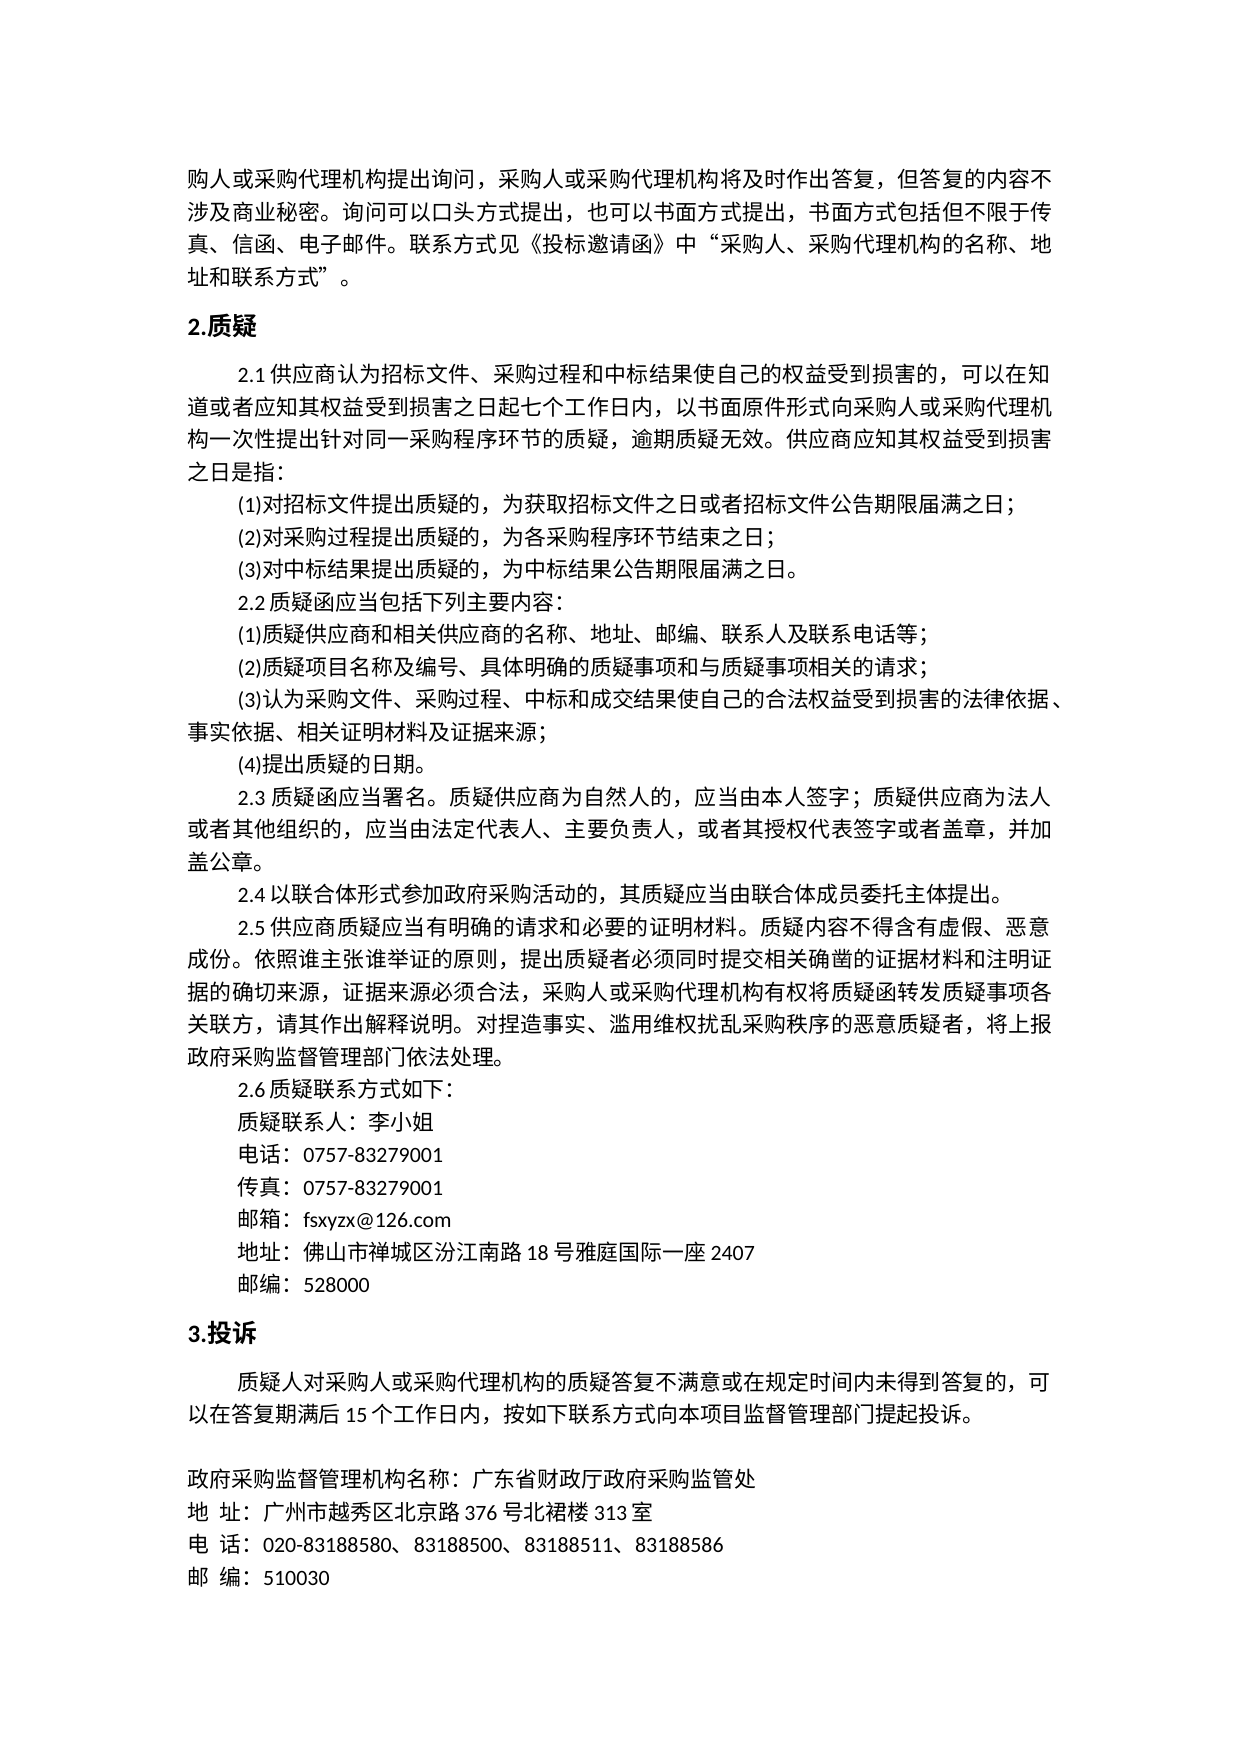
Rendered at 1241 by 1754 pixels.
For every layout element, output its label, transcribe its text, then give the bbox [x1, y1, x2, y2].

text 传真：0757-83279001 [187, 1169, 1053, 1202]
text (1)对招标文件提出质疑的，为获取招标文件之日或者招标文件公告期限届满之日； [187, 487, 1053, 519]
text 邮 编：510030 [187, 1559, 1053, 1592]
text (3)对中标结果提出质疑的，为中标结果公告期限届满之日。 [187, 552, 1053, 584]
text 质疑人对采购人或采购代理机构的质疑答复不满意或在规定时间内未得到答复的，可以在答复期满后15个工作日内，按如下联系方式向本项目监督管理部门提起投诉。 [187, 1364, 1053, 1429]
text 2.4以联合体形式参加政府采购活动的，其质疑应当由联合体成员委托主体提出。 [187, 877, 1053, 909]
text 质疑联系人：李小姐 [187, 1104, 1053, 1137]
text 政府采购监督管理机构名称：广东省财政厅政府采购监管处 [187, 1462, 1053, 1494]
text (4)提出质疑的日期。 [187, 747, 1053, 779]
text 2.2质疑函应当包括下列主要内容： [187, 584, 1053, 617]
text 2.5供应商质疑应当有明确的请求和必要的证明材料。质疑内容不得含有虚假、恶意成份。依照谁主张谁举证的原则，提出质疑者必须同时提交相关确凿的证据材料和注明证据的确切来源，证据来源必须合法，采购人或采购代理机构有权将质疑函转发质疑事项各关联方，请其作出解释说明。对捏造事实、滥用维权扰乱采购秩序的恶意质疑者，将上报政府采购监督管理部门依法处理。 [187, 909, 1053, 1072]
text 地 址：广州市越秀区北京路376号北裙楼313室 [187, 1494, 1053, 1527]
text 2.1供应商认为招标文件、采购过程和中标结果使自己的权益受到损害的，可以在知道或者应知其权益受到损害之日起七个工作日内，以书面原件形式向采购人或采购代理机构一次性提出针对同一采购程序环节的质疑，逾期质疑无效。供应商应知其权益受到损害之日是指： [187, 357, 1053, 487]
text 3.投诉 [187, 1299, 1053, 1364]
text 2.质疑 [187, 292, 1053, 357]
text 邮箱：fsxyzx@126.com [187, 1202, 1053, 1234]
text 电 话：020-83188580、83188500、83188511、83188586 [187, 1527, 1053, 1559]
text 邮编：528000 [187, 1267, 1053, 1299]
text 2.6质疑联系方式如下： [187, 1072, 1053, 1104]
text 2.3 质疑函应当署名。质疑供应商为自然人的，应当由本人签字；质疑供应商为法人或者其他组织的，应当由法定代表人、主要负责人，或者其授权代表签字或者盖章，并加盖公章。 [187, 779, 1053, 877]
text 地址：佛山市禅城区汾江南路18号雅庭国际一座2407 [187, 1234, 1053, 1267]
text (1)质疑供应商和相关供应商的名称、地址、邮编、联系人及联系电话等； [187, 617, 1053, 649]
text (2)质疑项目名称及编号、具体明确的质疑事项和与质疑事项相关的请求； [187, 649, 1053, 682]
text (3)认为采购文件、采购过程、中标和成交结果使自己的合法权益受到损害的法律依据、事实依据、相关证明材料及证据来源； [187, 682, 1053, 747]
text (2)对采购过程提出质疑的，为各采购程序环节结束之日； [187, 519, 1053, 552]
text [187, 162, 1053, 292]
text 电话：0757-83279001 [187, 1137, 1053, 1169]
